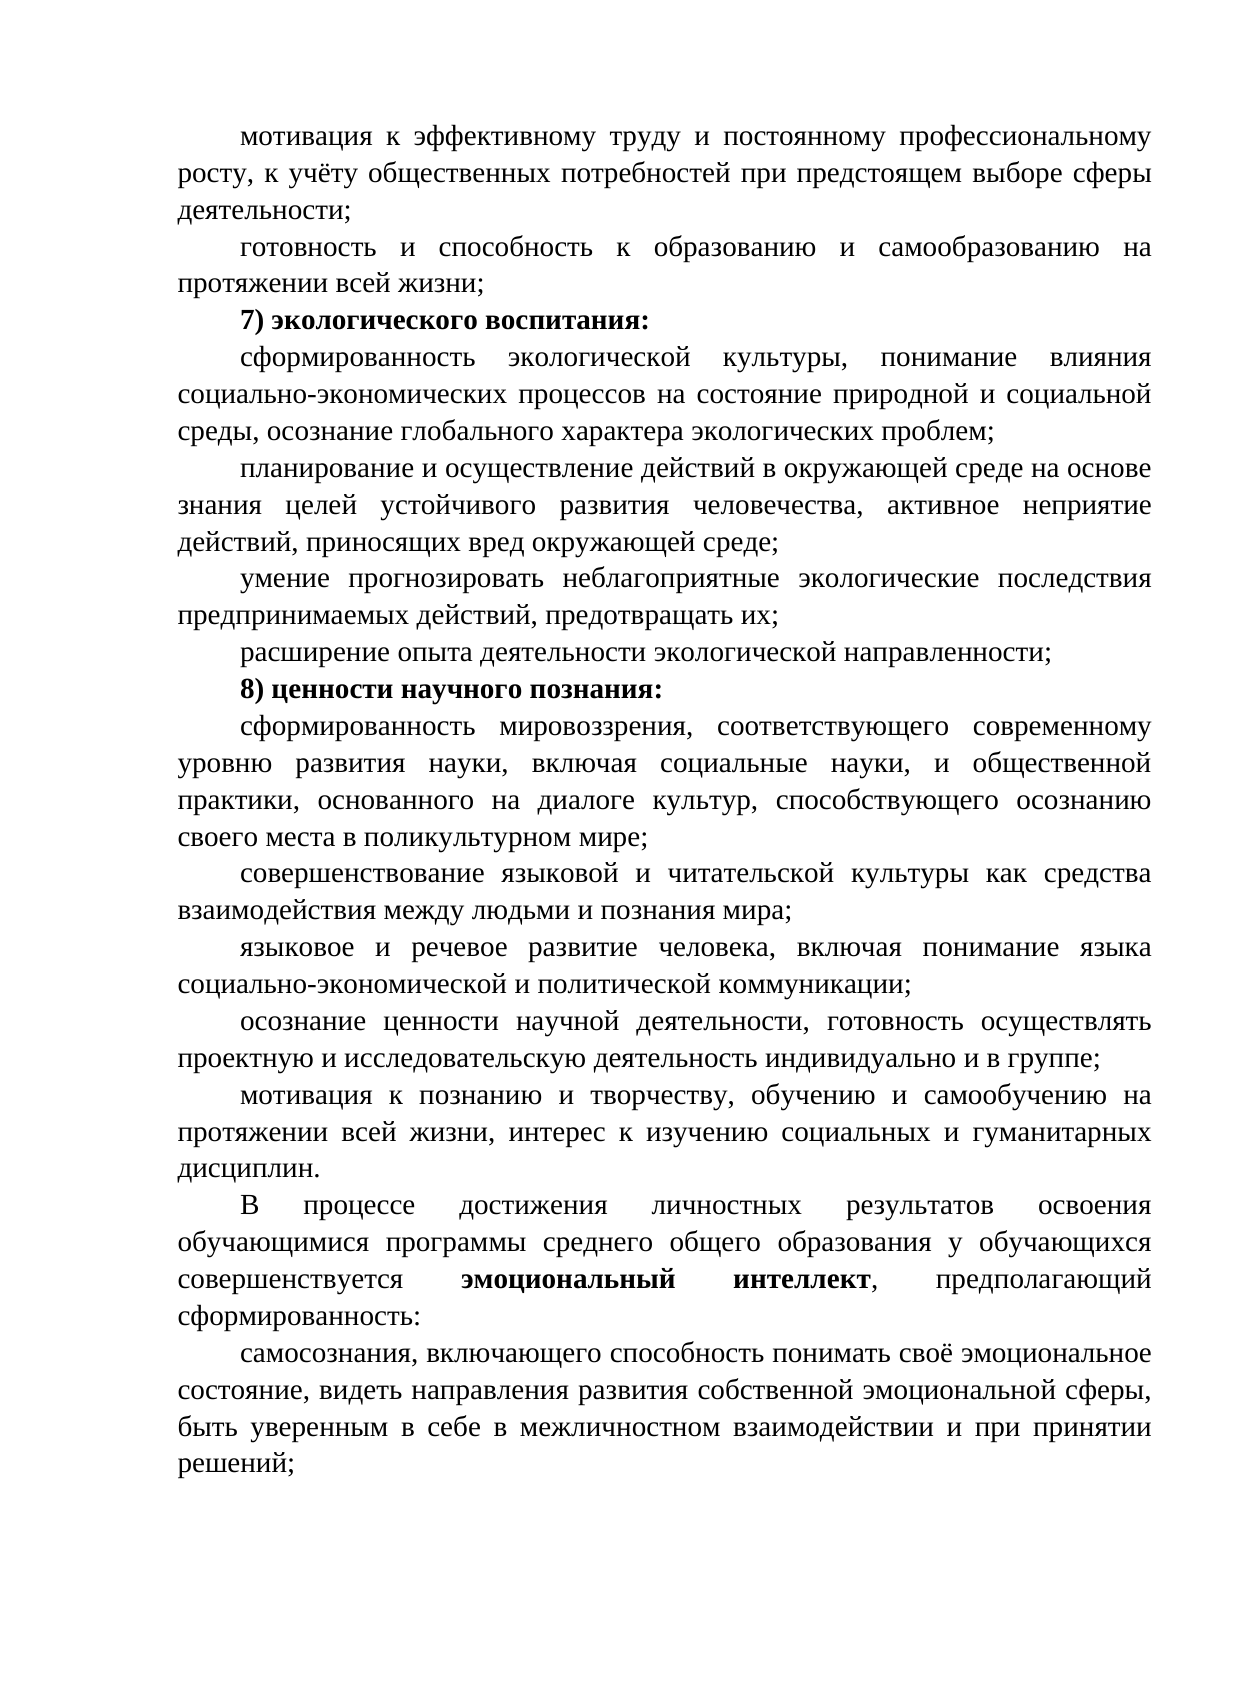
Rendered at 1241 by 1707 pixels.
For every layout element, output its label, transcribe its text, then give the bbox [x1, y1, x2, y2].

text мотивация к эффективному труду и постоянному профессиональному росту, к учёту общественных потребностей при предстоящем выборе сферы деятельности; [177, 118, 1152, 225]
text языковое и речевое развитие человека, включая понимание языка социально-экономической и политической коммуникации; [177, 929, 1152, 1000]
text расширение опыта деятельности экологической направленности; [177, 634, 1152, 668]
text умение прогнозировать неблагоприятные экологические последствия предпринимаемых действий, предотвращать их; [177, 561, 1152, 631]
text 8) ценности научного познания: [177, 671, 1152, 705]
text 7) экологического воспитания: [177, 302, 1152, 336]
text готовность и способность к образованию и самообразованию на протяжении всей жизни; [177, 229, 1152, 299]
text планирование и осуществление действий в окружающей среде на основе знания целей устойчивого развития человечества, активное неприятие действий, приносящих вред окружающей среде; [177, 450, 1152, 557]
text мотивация к познанию и творчеству, обучению и самообучению на протяжении всей жизни, интерес к изучению социальных и гуманитарных дисциплин. [177, 1077, 1152, 1184]
text осознание ценности научной деятельности, готовность осуществлять проектную и исследовательскую деятельность индивидуально и в группе; [177, 1003, 1152, 1073]
text совершенствование языковой и читательской культуры как средства взаимодействия между людьми и познания мира; [177, 856, 1152, 926]
text самосознания, включающего способность понимать своё эмоциональное состояние, видеть направления развития собственной эмоциональной сферы, быть уверенным в себе в межличностном взаимодействии и при принятии решений; [177, 1335, 1152, 1479]
text сформированность мировоззрения, соответствующего современному уровню развития науки, включая социальные науки, и общественной практики, основанного на диалоге культур, способствующего осознанию своего места в поликультурном мире; [177, 708, 1152, 852]
text В процессе достижения личностных результатов освоения обучающимися программы среднего общего образования у обучающихся совершенствуется эмоциональный интеллект, предполагающий сформированность: [177, 1187, 1152, 1332]
text сформированность экологической культуры, понимание влияния социально-экономических процессов на состояние природной и социальной среды, осознание глобального характера экологических проблем; [177, 339, 1152, 447]
